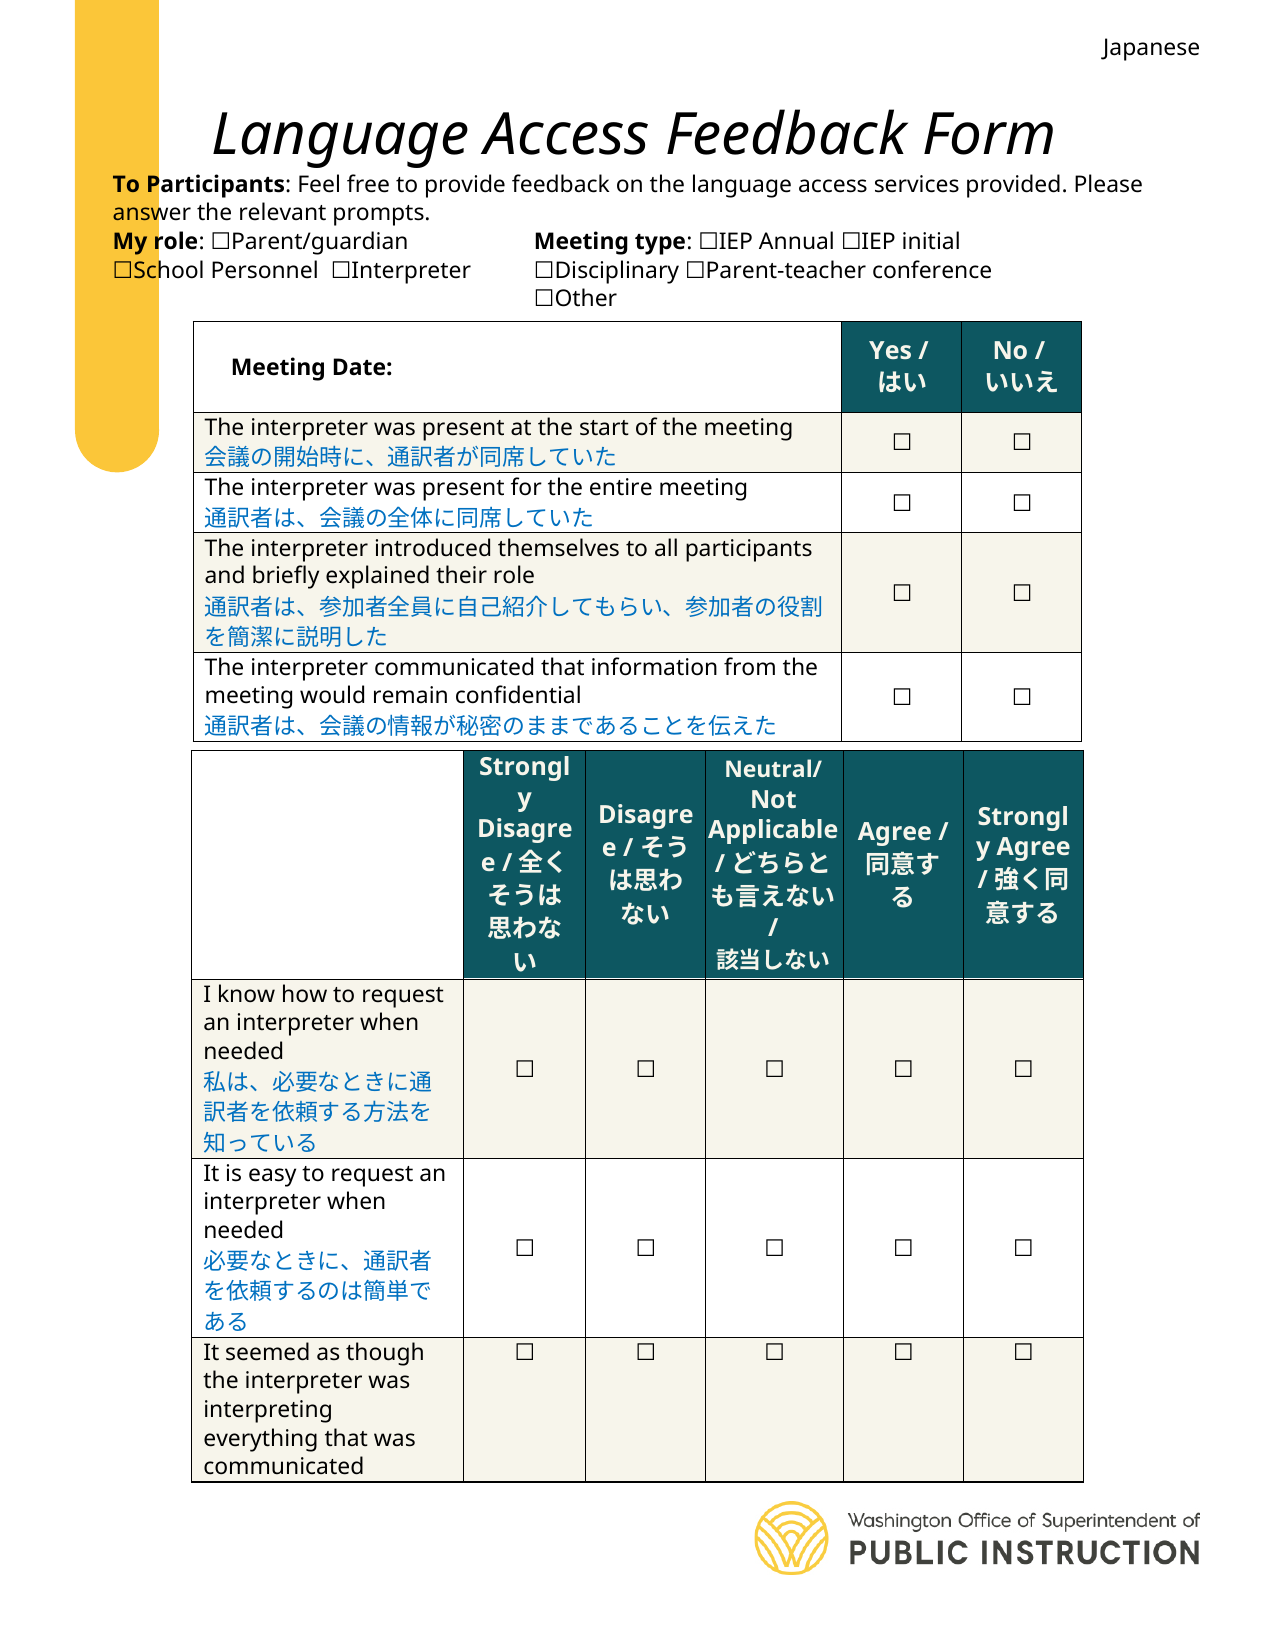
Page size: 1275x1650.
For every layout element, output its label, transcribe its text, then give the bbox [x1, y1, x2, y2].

table_cell [962, 653, 1081, 741]
table_cell It seemed as though the interpreter was interpreting everything that was communicated 通訳者が伝えられたことの全てを通訳しているように思われた [192, 1338, 463, 1481]
picture [754, 1501, 1200, 1575]
table_cell [842, 473, 961, 532]
table_cell The interpreter communicated that information from the meeting would remain confidential 通訳者は、会議の情報が秘密のままであることを伝えた [194, 653, 841, 741]
table_cell [586, 1338, 705, 1481]
table_header Disagree / そうは思わない [586, 751, 705, 978]
table_cell It is easy to request an interpreter when needed 必要なときに、通訳者を依頼するのは簡単である [192, 1159, 463, 1337]
table_header Yes / はい [842, 322, 961, 412]
table_header Strongly Disagree / 全くそうは思わない [464, 751, 585, 978]
table_cell [464, 1159, 585, 1337]
table_cell [962, 533, 1081, 652]
table_cell [962, 473, 1081, 532]
table_header [192, 751, 463, 978]
table_cell [842, 413, 961, 472]
table_cell The interpreter was present for the entire meeting 通訳者は、会議の全体に同席していた [194, 473, 841, 532]
table_cell [962, 413, 1081, 472]
table_cell [842, 533, 961, 652]
table_cell [706, 1338, 843, 1481]
table_cell [706, 1159, 843, 1337]
table_cell [586, 1159, 705, 1337]
table_header Meeting type: IEP Annual IEP initial Disciplinary Parent-teacher conference Other [485, 227, 1038, 313]
table_header My role: Parent/guardian School Personnel Interpreter [64, 227, 485, 313]
table_cell [964, 980, 1083, 1158]
table_cell The interpreter was present at the start of the meeting 会議の開始時に、通訳者が同席していた [194, 413, 841, 472]
table_header Meeting Date: [194, 322, 841, 412]
title Language Access Feedback Form [75, 96, 1200, 169]
table_cell [464, 1338, 585, 1481]
table_cell [964, 1338, 1083, 1481]
table_cell [844, 1338, 963, 1481]
table_header Neutral/ Not Applicable / どちらとも言えない/ 該当しない [706, 751, 843, 978]
table_cell [464, 980, 585, 1158]
table_cell [844, 980, 963, 1158]
table_header Strongly Agree / 強く同意する [964, 751, 1083, 978]
text To Participants: Feel free to provide feedback on the language access services provided. Please answer the relevant prompts. [112, 169, 1200, 227]
table_cell [706, 980, 843, 1158]
table_cell [842, 653, 961, 741]
table_header No / いいえ [962, 322, 1081, 412]
table_cell I know how to request an interpreter when needed 私は、必要なときに通訳者を依頼する方法を知っている [192, 980, 463, 1158]
table_cell [844, 1159, 963, 1337]
table_cell [964, 1159, 1083, 1337]
table_cell The interpreter introduced themselves to all participants and briefly explained their role 通訳者は、参加者全員に自己紹介してもらい、参加者の役割を簡潔に説明した [194, 533, 841, 652]
table_header Agree / 同意する [844, 751, 963, 978]
table_cell [586, 980, 705, 1158]
